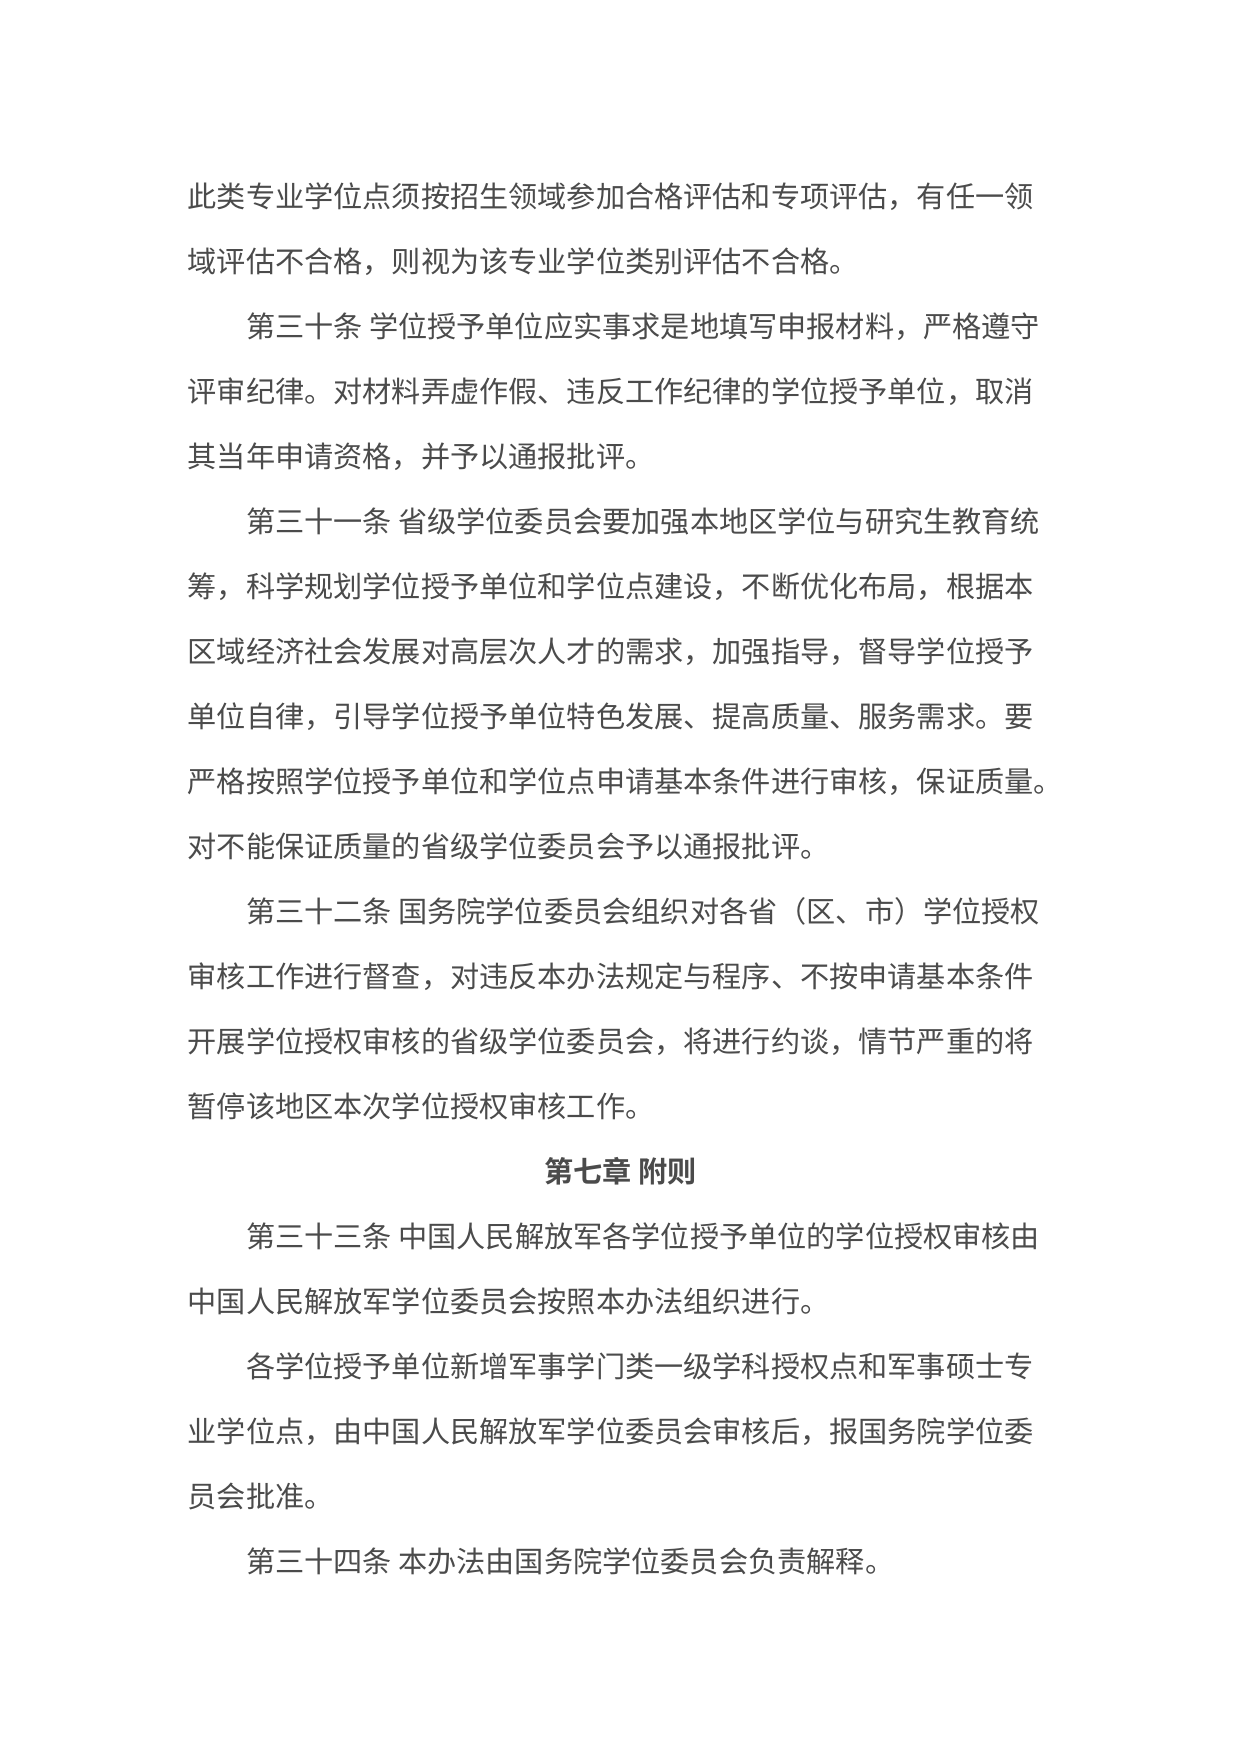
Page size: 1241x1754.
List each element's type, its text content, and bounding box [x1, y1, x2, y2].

text 第三十三条 中国人民解放军各学位授予单位的学位授权审核由中国人民解放军学位委员会按照本办法组织进行。 [187, 1202, 1053, 1332]
text 第三十一条 省级学位委员会要加强本地区学位与研究生教育统筹，科学规划学位授予单位和学位点建设，不断优化布局，根据本区域经济社会发展对高层次人才的需求，加强指导，督导学位授予单位自律，引导学位授予单位特色发展、提高质量、服务需求。要严格按照学位授予单位和学位点申请基本条件进行审核，保证质量。对不能保证质量的省级学位委员会予以通报批评。 [187, 487, 1053, 877]
text 各学位授予单位新增军事学门类一级学科授权点和军事硕士专业学位点，由中国人民解放军学位委员会审核后，报国务院学位委员会批准。 [187, 1332, 1053, 1527]
text 第三十四条 本办法由国务院学位委员会负责解释。 [187, 1527, 1053, 1592]
text 第三十二条 国务院学位委员会组织对各省（区、市）学位授权审核工作进行督查，对违反本办法规定与程序、不按申请基本条件开展学位授权审核的省级学位委员会，将进行约谈，情节严重的将暂停该地区本次学位授权审核工作。 [187, 877, 1053, 1137]
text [187, 162, 1053, 292]
text 第三十条 学位授予单位应实事求是地填写申报材料，严格遵守评审纪律。对材料弄虚作假、违反工作纪律的学位授予单位，取消其当年申请资格，并予以通报批评。 [187, 292, 1053, 487]
text 第七章 附则 [187, 1137, 1053, 1202]
